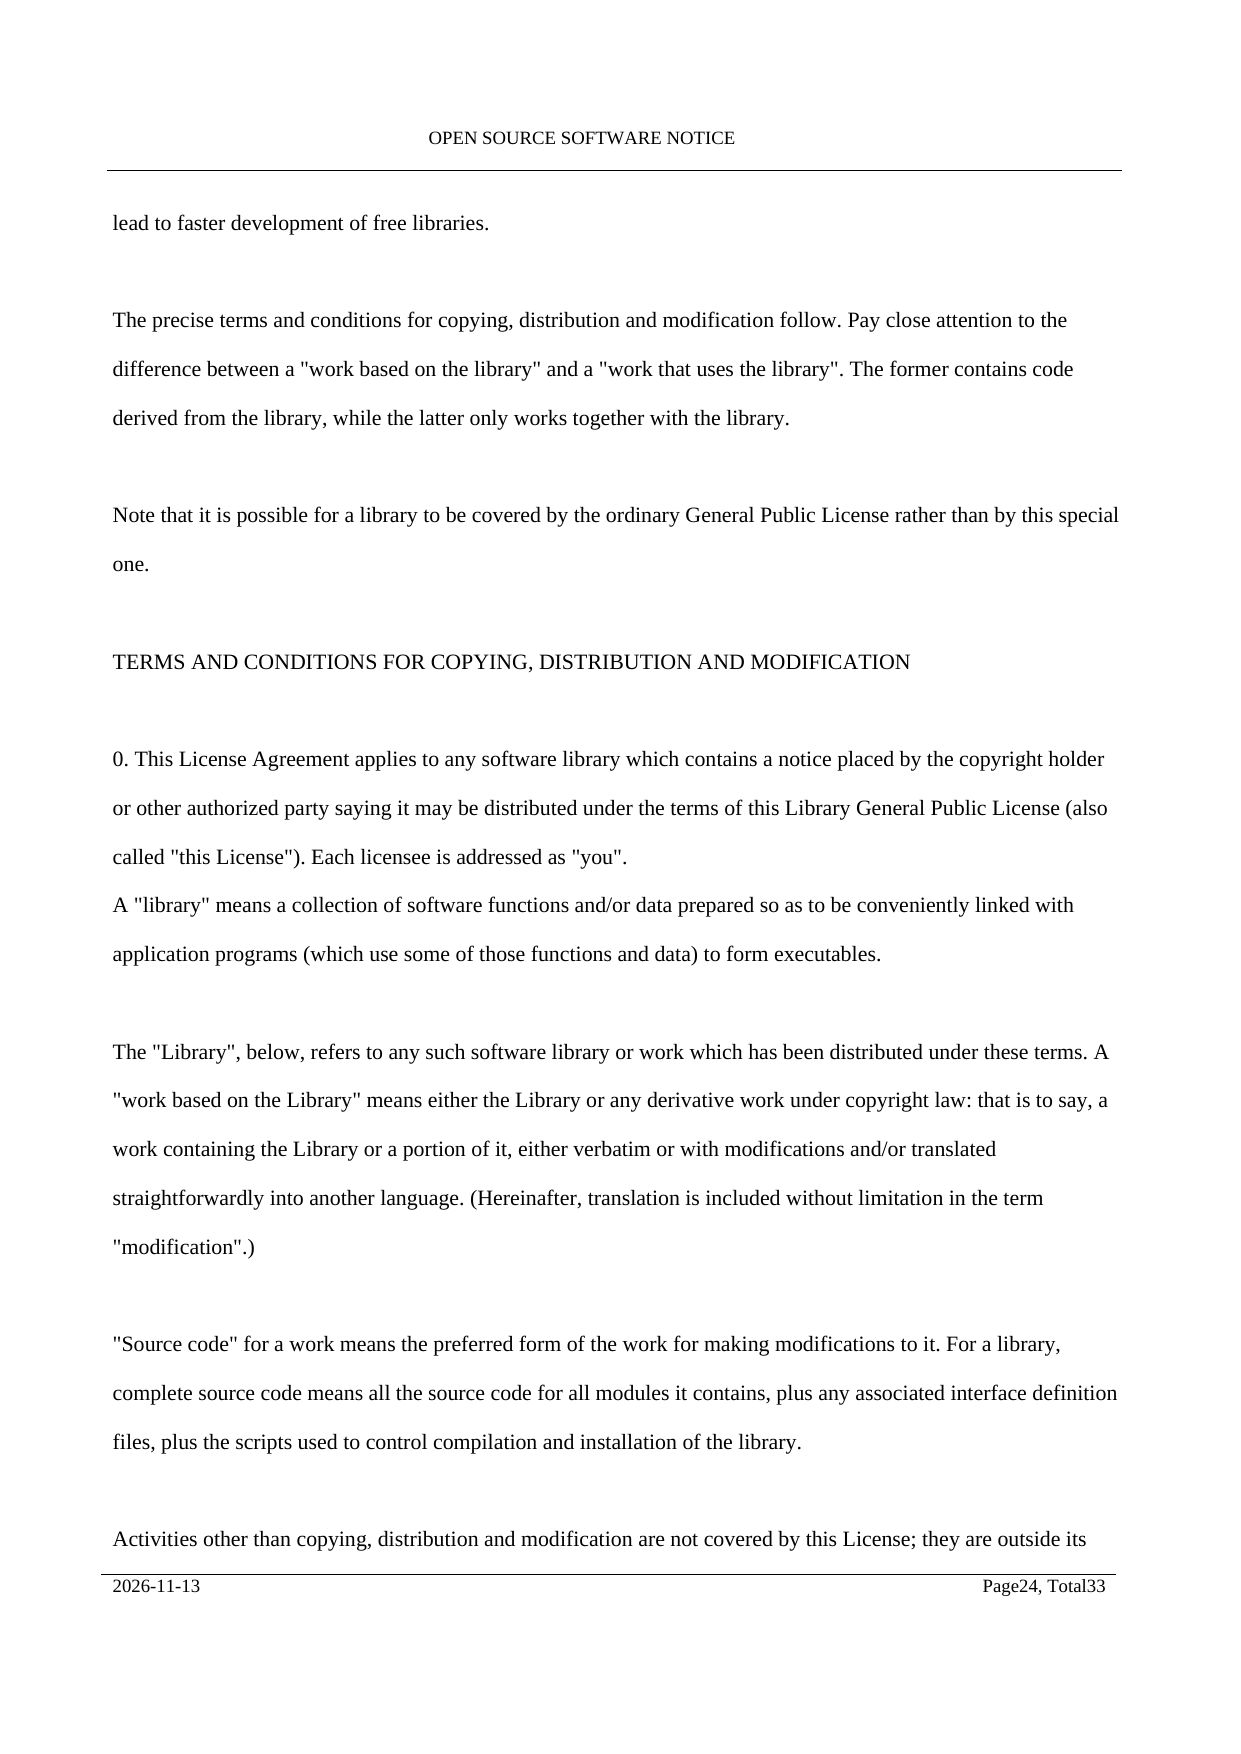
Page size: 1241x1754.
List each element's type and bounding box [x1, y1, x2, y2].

text [112, 206, 1128, 1555]
